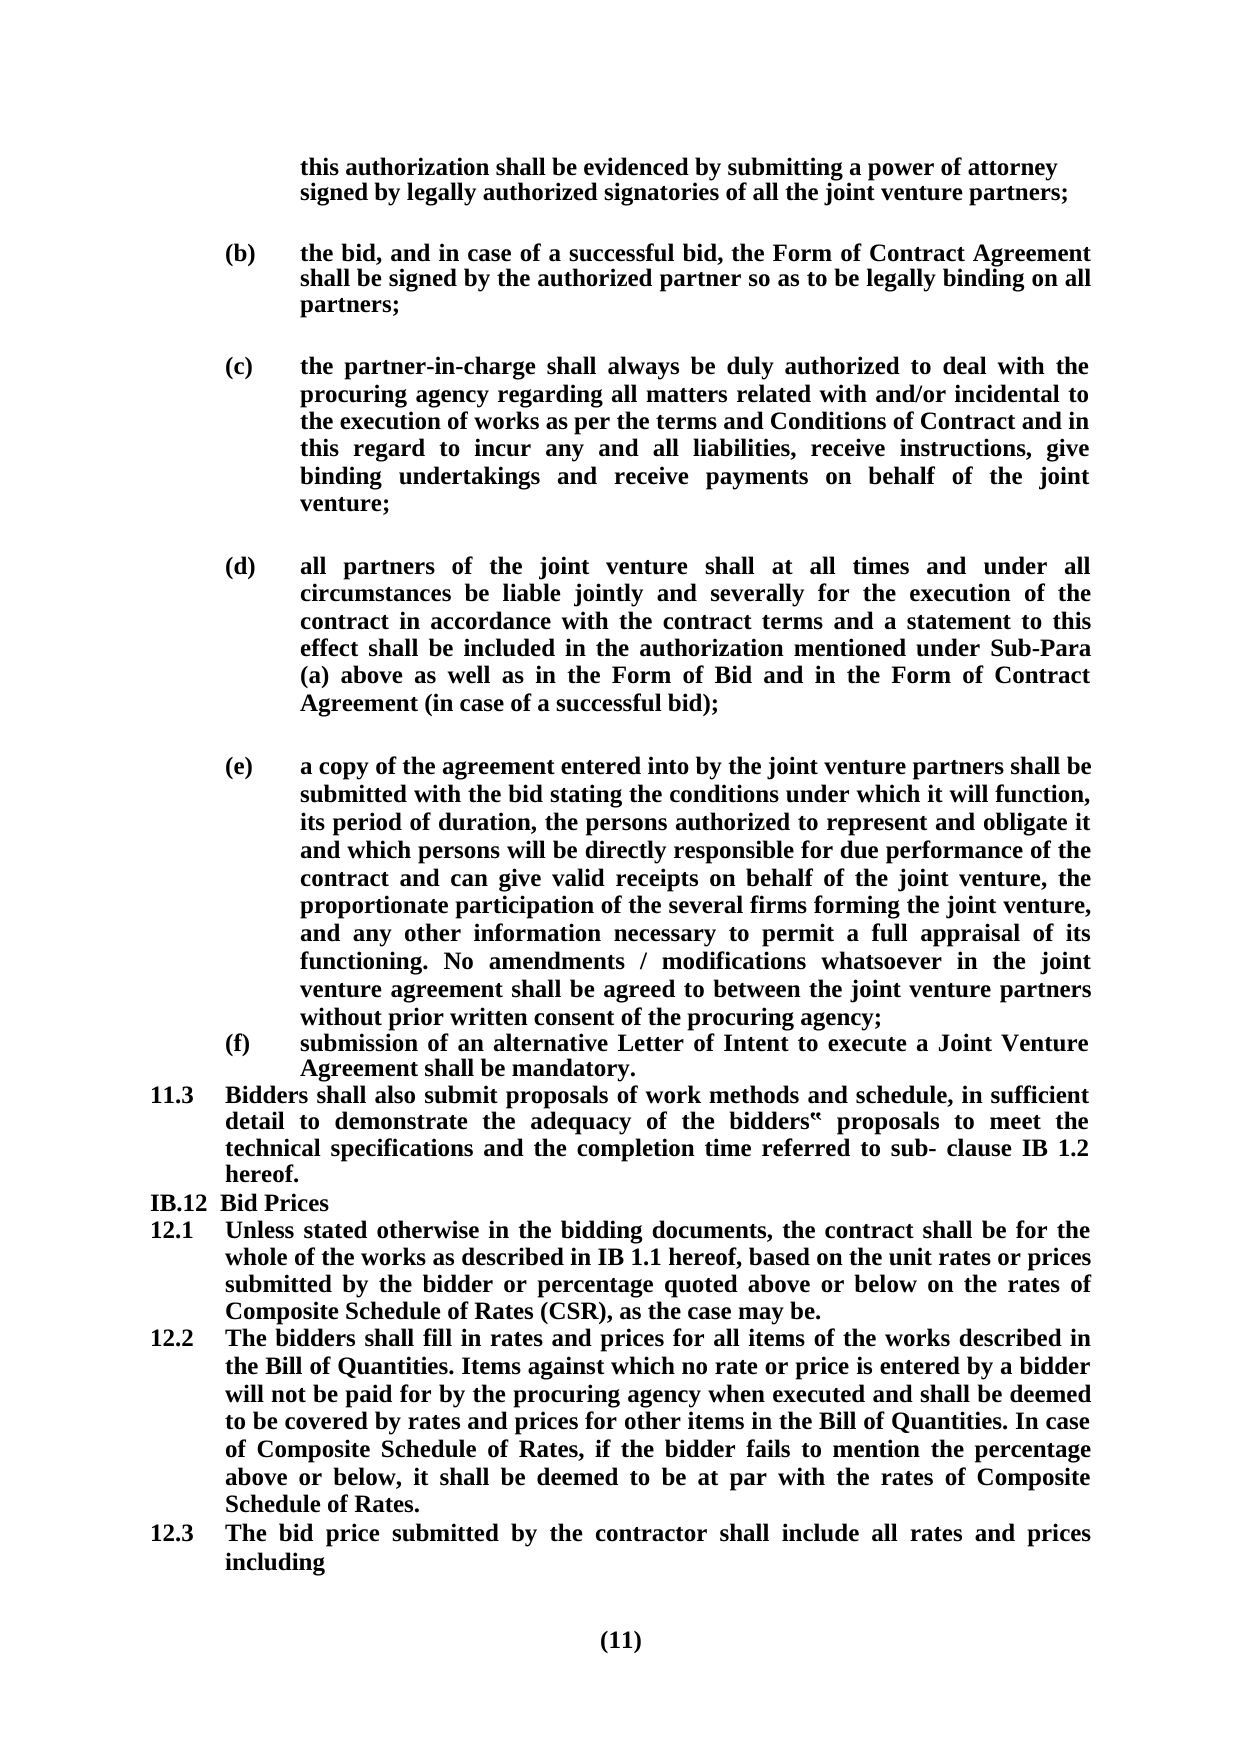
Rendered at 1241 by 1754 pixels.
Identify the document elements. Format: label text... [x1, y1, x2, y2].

text this authorization shall be evidenced by submitting a power of attorney signed by legally authorized signatories of all the joint venture partners; [300, 155, 1090, 206]
text (11) [600, 1626, 1092, 1654]
list Unless stated otherwise in the bidding documents, the contract shall be for the whole of the works as described in IB 1.1 hereof, based on the unit rates or prices submitted by the bidder or percentage quoted above or below on the rates of Composite Schedule of Rates (CSR), as the case may be. [150, 1217, 1092, 1325]
list the bid, and in case of a successful bid, the Form of Contract Agreement shall be signed by the authorized partner so as to be legally binding on all partners; [225, 241, 1092, 318]
list The bid price submitted by the contractor shall include all rates and prices including [150, 1518, 1092, 1576]
list all partners of the joint venture shall at all times and under all circumstances be liable jointly and severally for the execution of the contract in accordance with the contract terms and a statement to this effect shall be included in the authorization mentioned under Sub-Para (a) above as well as in the Form of Bid and in the Form of Contract Agreement (in case of a successful bid); [225, 552, 1092, 717]
list submission of an alternative Letter of Intent to execute a Joint Venture Agreement shall be mandatory. [225, 1031, 1090, 1082]
list Bidders shall also submit proposals of work methods and schedule, in sufficient detail to demonstrate the adequacy of the bidders‟ proposals to meet the technical specifications and the completion time referred to sub- clause IB 1.2 hereof. [150, 1082, 1090, 1188]
list the partner-in-charge shall always be duly authorized to deal with the procuring agency regarding all matters related with and/or incidental to the execution of works as per the terms and Conditions of Contract and in this regard to incur any and all liabilities, receive instructions, give binding undertakings and receive payments on behalf of the joint venture; [225, 353, 1090, 517]
text IB.12 Bid Prices [150, 1188, 1092, 1217]
list a copy of the agreement entered into by the joint venture partners shall be submitted with the bid stating the conditions under which it will function, its period of duration, the persons authorized to represent and obligate it and which persons will be directly responsible for due performance of the contract and can give valid receipts on behalf of the joint venture, the proportionate participation of the several firms forming the joint venture, and any other information necessary to permit a full appraisal of its functioning. No amendments / modifications whatsoever in the joint venture agreement shall be agreed to between the joint venture partners without prior written consent of the procuring agency; [225, 752, 1092, 1031]
list The bidders shall fill in rates and prices for all items of the works described in the Bill of Quantities. Items against which no rate or price is entered by a bidder will not be paid for by the procuring agency when executed and shall be deemed to be covered by rates and prices for other items in the Bill of Quantities. In case of Composite Schedule of Rates, if the bidder fails to mention the percentage above or below, it shall be deemed to be at par with the rates of Composite Schedule of Rates. [150, 1325, 1092, 1518]
